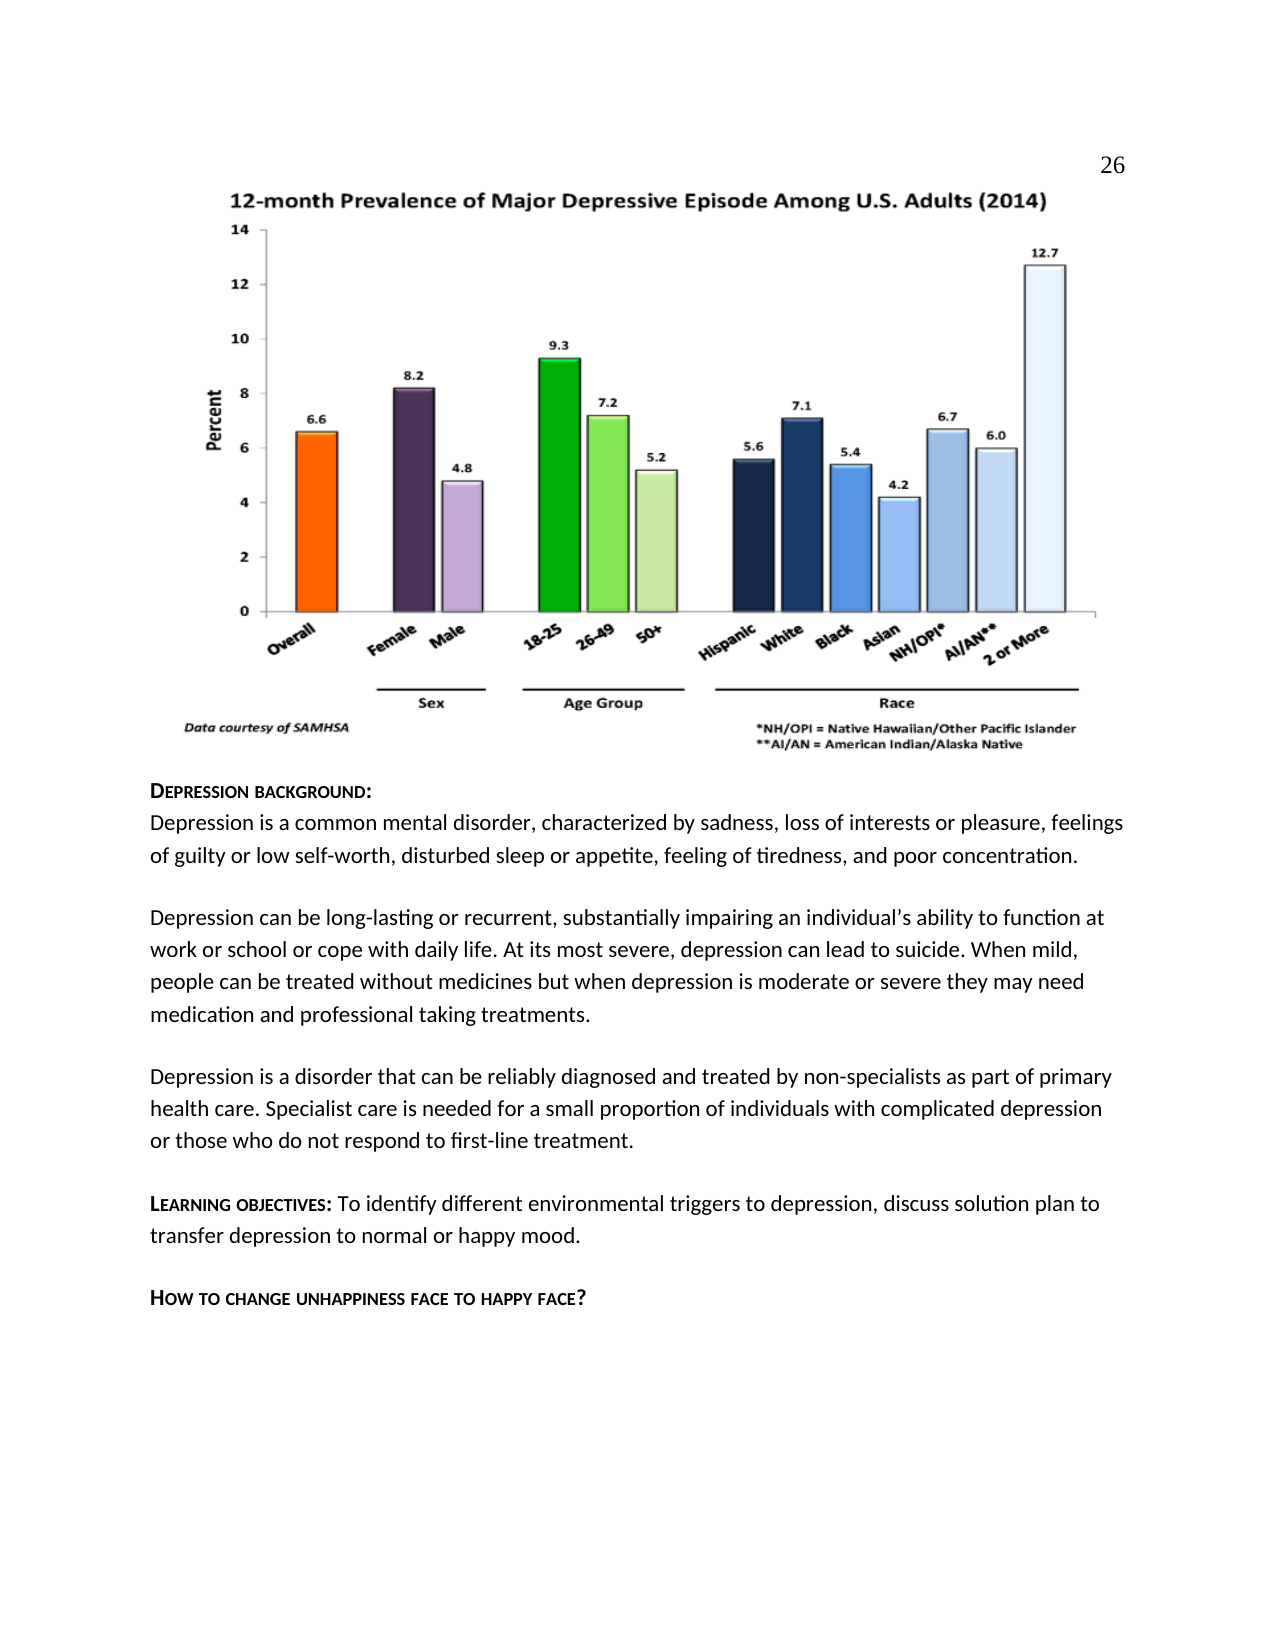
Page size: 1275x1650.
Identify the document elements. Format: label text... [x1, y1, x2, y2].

text How to change unhappiness face to happy face? [150, 1283, 1125, 1311]
text Depression background: [150, 776, 1125, 804]
text Depression is a common mental disorder, characterized by sadness, loss of interests or pleasure, feelings of guilty or low self-worth, disturbed sleep or appetite, feeling of tiredness, and poor concentration. [150, 808, 1125, 869]
picture [152, 178, 1124, 773]
text Depression is a disorder that can be reliably diagnosed and treated by non-specialists as part of primary health care. Specialist care is needed for a small proportion of individuals with complicated depression or those who do not respond to first-line treatment. [150, 1062, 1125, 1154]
text Learning objectives: To identify different environmental triggers to depression, discuss solution plan to transfer depression to normal or happy mood. [150, 1189, 1125, 1249]
text Depression can be long-lasting or recurrent, substantially impairing an individual’s ability to function at work or school or cope with daily life. At its most severe, depression can lead to suicide. When mild, people can be treated without medicines but when depression is moderate or severe they may need medication and professional taking treatments. [150, 903, 1125, 1028]
